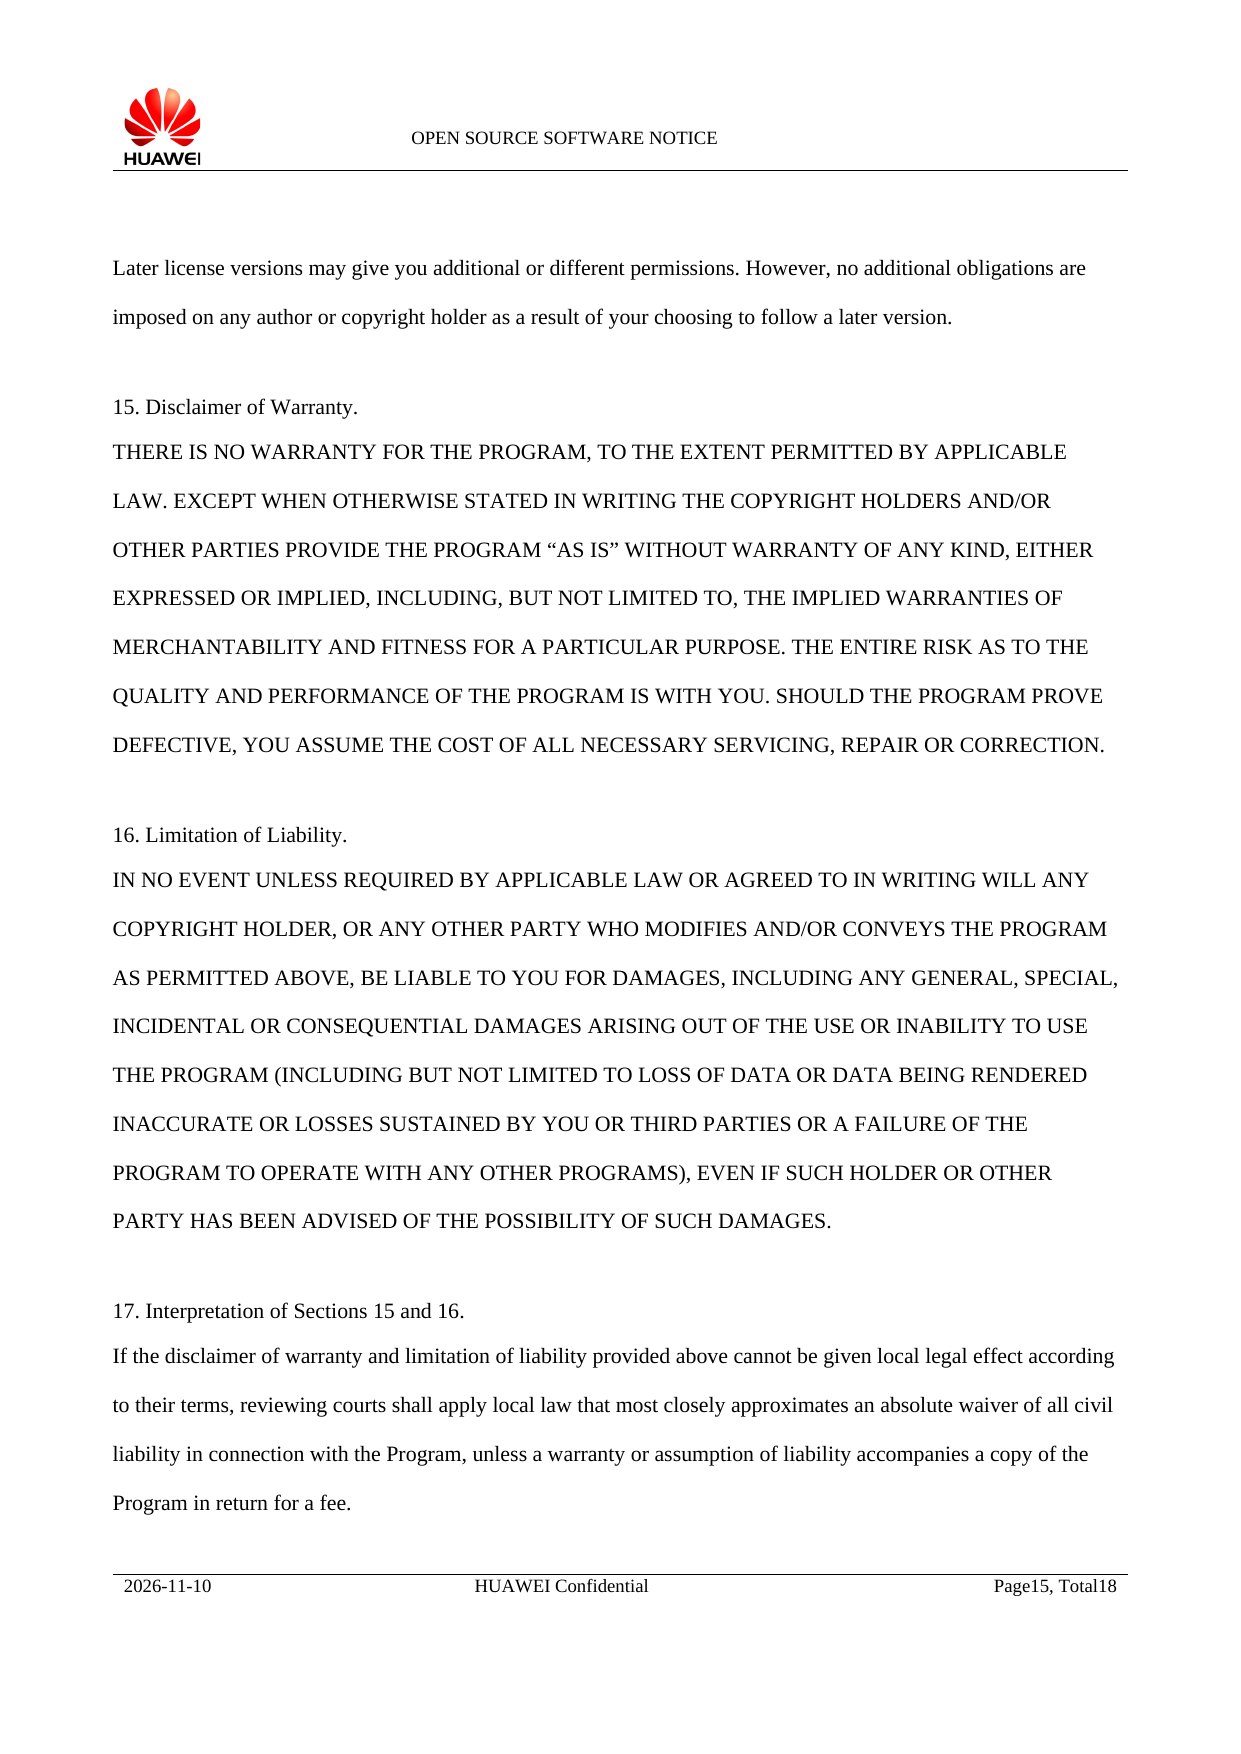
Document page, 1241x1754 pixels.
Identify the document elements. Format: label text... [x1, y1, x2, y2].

text THERE IS NO WARRANTY FOR THE PROGRAM, TO THE EXTENT PERMITTED BY APPLICABLE LAW. EXCEPT WHEN OTHERWISE STATED IN WRITING THE COPYRIGHT HOLDERS AND/OR OTHER PARTIES PROVIDE THE PROGRAM “AS IS” WITHOUT WARRANTY OF ANY KIND, EITHER EXPRESSED OR IMPLIED, INCLUDING, BUT NOT LIMITED TO, THE IMPLIED WARRANTIES OF MERCHANTABILITY AND FITNESS FOR A PARTICULAR PURPOSE. THE ENTIRE RISK AS TO THE QUALITY AND PERFORMANCE OF THE PROGRAM IS WITH YOU. SHOULD THE PROGRAM PROVE DEFECTIVE, YOU ASSUME THE COST OF ALL NECESSARY SERVICING, REPAIR OR CORRECTION. [112, 436, 1128, 761]
text 16. Limitation of Liability. [112, 818, 1128, 851]
text Later license versions may give you additional or different permissions. However, no additional obligations are imposed on any author or copyright holder as a result of your choosing to follow a later version. [112, 251, 1128, 333]
text If the disclaimer of warranty and limitation of liability provided above cannot be given local legal effect according to their terms, reviewing courts shall apply local law that most closely approximates an absolute waiver of all civil liability in connection with the Program, unless a warranty or assumption of liability accompanies a copy of the Program in return for a fee. [112, 1340, 1128, 1519]
text IN NO EVENT UNLESS REQUIRED BY APPLICABLE LAW OR AGREED TO IN WRITING WILL ANY COPYRIGHT HOLDER, OR ANY OTHER PARTY WHO MODIFIES AND/OR CONVEYS THE PROGRAM AS PERMITTED ABOVE, BE LIABLE TO YOU FOR DAMAGES, INCLUDING ANY GENERAL, SPECIAL, INCIDENTAL OR CONSEQUENTIAL DAMAGES ARISING OUT OF THE USE OR INABILITY TO USE THE PROGRAM (INCLUDING BUT NOT LIMITED TO LOSS OF DATA OR DATA BEING RENDERED INACCURATE OR LOSSES SUSTAINED BY YOU OR THIRD PARTIES OR A FAILURE OF THE PROGRAM TO OPERATE WITH ANY OTHER PROGRAMS), EVEN IF SUCH HOLDER OR OTHER PARTY HAS BEEN ADVISED OF THE POSSIBILITY OF SUCH DAMAGES. [112, 863, 1128, 1237]
text 15. Disclaimer of Warranty. [112, 390, 1128, 423]
picture [124, 88, 201, 165]
text 17. Interpretation of Sections 15 and 16. [112, 1295, 1128, 1327]
